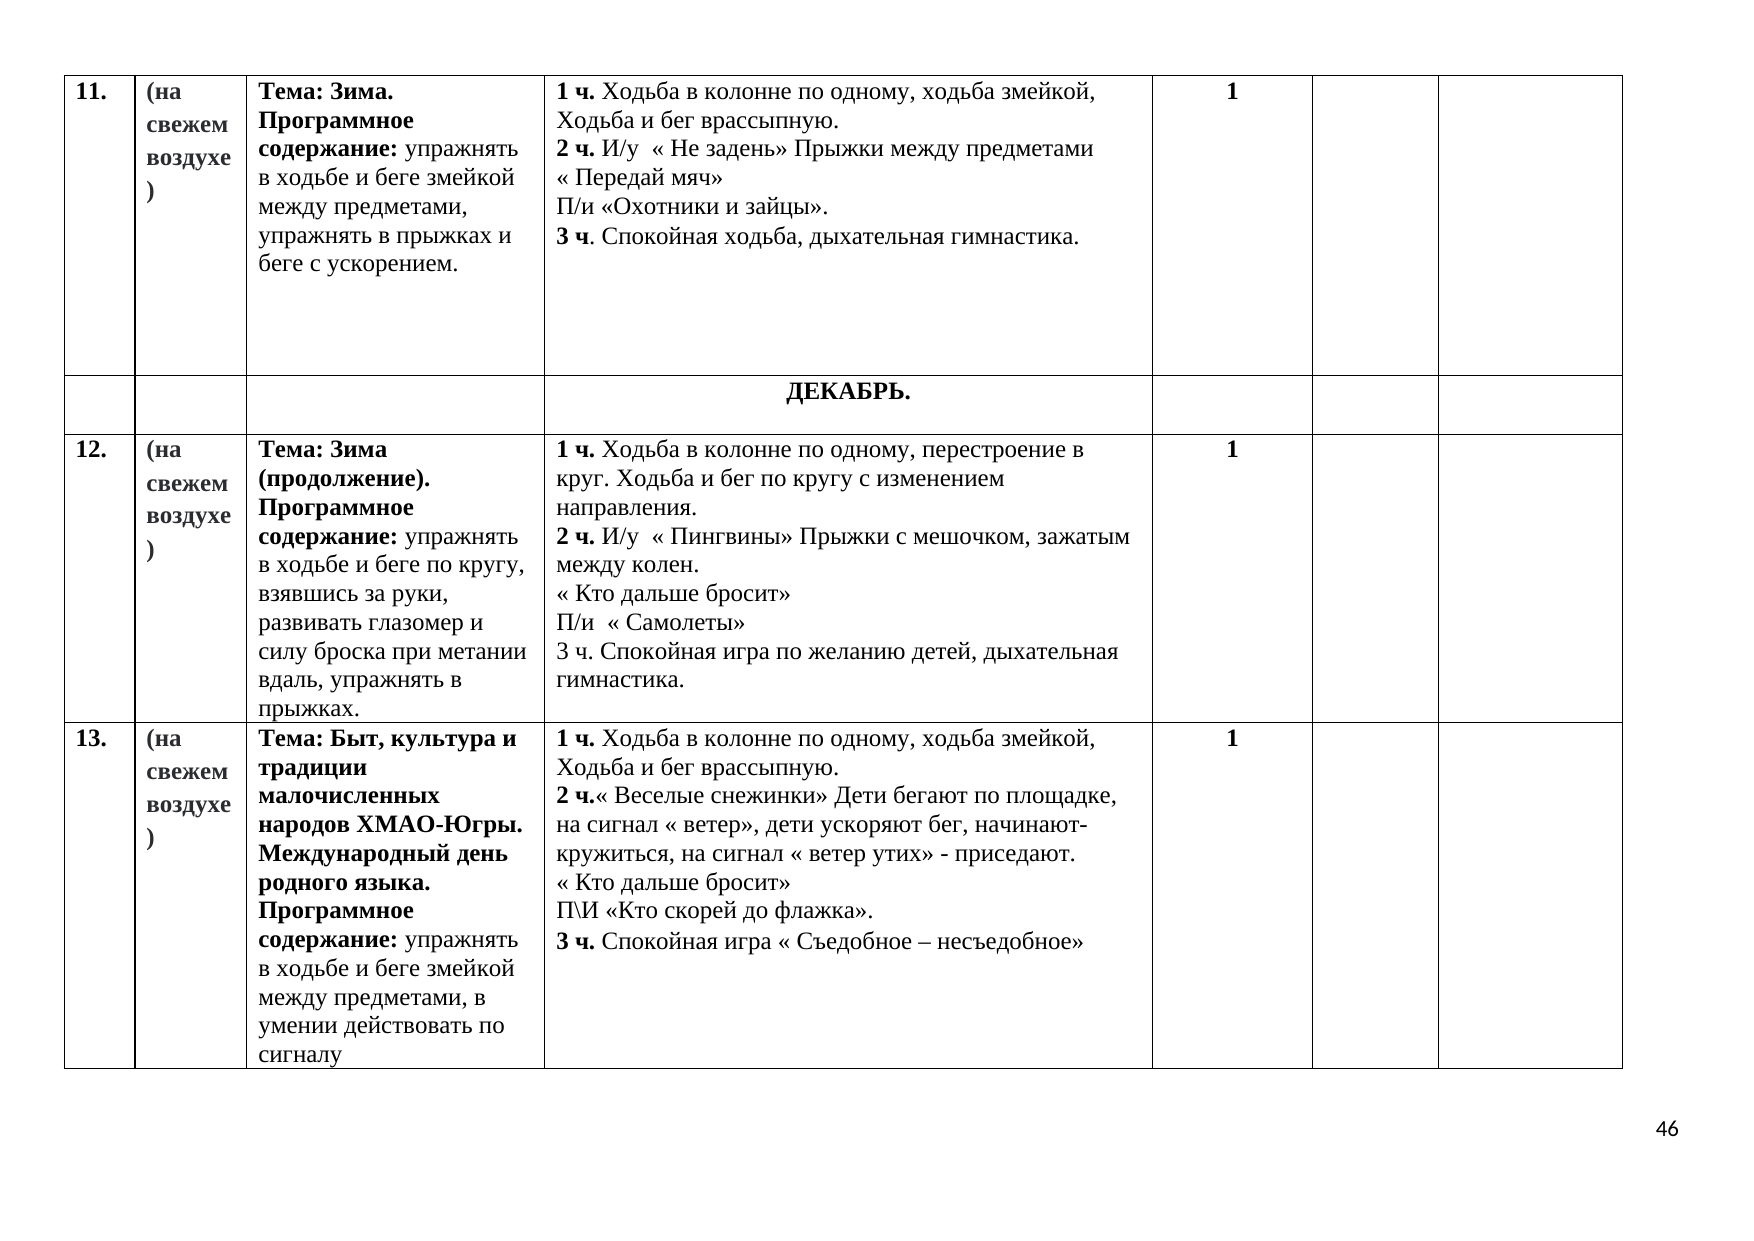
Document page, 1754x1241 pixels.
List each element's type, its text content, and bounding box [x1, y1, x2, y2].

table_cell 1 ч. Ходьба в колонне по одному, ходьба змейкой, Ходьба и бег врассыпную. 2 ч. И/у « Не задень» Прыжки между предметами « Передай мяч» П/и «Охотники и зайцы». 3 ч. Спокойная ходьба, дыхательная гимнастика. [545, 76, 1152, 375]
table_cell ДЕКАБРЬ. [545, 376, 1152, 433]
table_cell [1153, 376, 1312, 433]
table_cell 13. [65, 723, 134, 1068]
table_cell [1439, 376, 1622, 433]
table_cell [1313, 376, 1438, 433]
table_cell [1313, 435, 1438, 722]
table_cell (на свежем воздухе) [136, 76, 246, 375]
table_cell 1 ч. Ходьба в колонне по одному, перестроение в круг. Ходьба и бег по кругу с изменением направления. 2 ч. И/у « Пингвины» Прыжки с мешочком, зажатым между колен. « Кто дальше бросит» П/и « Самолеты» 3 ч. Спокойная игра по желанию детей, дыхательная гимнастика. [545, 435, 1152, 722]
table_cell 1 [1153, 435, 1312, 722]
table_cell 11. [65, 76, 134, 375]
table_cell (на свежем воздухе) [136, 723, 246, 1068]
table_cell [247, 376, 544, 433]
table_cell [1439, 435, 1622, 722]
table_cell 1 [1153, 76, 1312, 375]
table_cell 12. [65, 435, 134, 722]
table_cell Тема: Быт, культура и традиции малочисленных народов ХМАО-Югры. Международный день родного языка. Программное содержание: упражнять в ходьбе и беге змейкой между предметами, в умении действовать по сигналу [247, 723, 544, 1068]
table_cell [136, 376, 246, 433]
table_cell [1313, 76, 1438, 375]
table_cell 1 [1153, 723, 1312, 1068]
table_cell (на свежем воздухе) [136, 435, 246, 722]
table_cell Тема: Зима. Программное содержание: упражнять в ходьбе и беге змейкой между предметами, упражнять в прыжках и беге с ускорением. [247, 76, 544, 375]
table_cell Тема: Зима (продолжение). Программное содержание: упражнять в ходьбе и беге по кругу, взявшись за руки, развивать глазомер и силу броска при метании вдаль, упражнять в прыжках. [247, 435, 544, 722]
table_cell [1313, 723, 1438, 1068]
table_cell [1439, 76, 1622, 375]
table_cell [65, 376, 134, 433]
table_cell 1 ч. Ходьба в колонне по одному, ходьба змейкой, Ходьба и бег врассыпную. 2 ч.« Веселые снежинки» Дети бегают по площадке, на сигнал « ветер», дети ускоряют бег, начинают- кружиться, на сигнал « ветер утих» - приседают. « Кто дальше бросит» П\И «Кто скорей до флажка». 3 ч. Спокойная игра « Съедобное – несъедобное» [545, 723, 1152, 1068]
table_cell [1439, 723, 1622, 1068]
